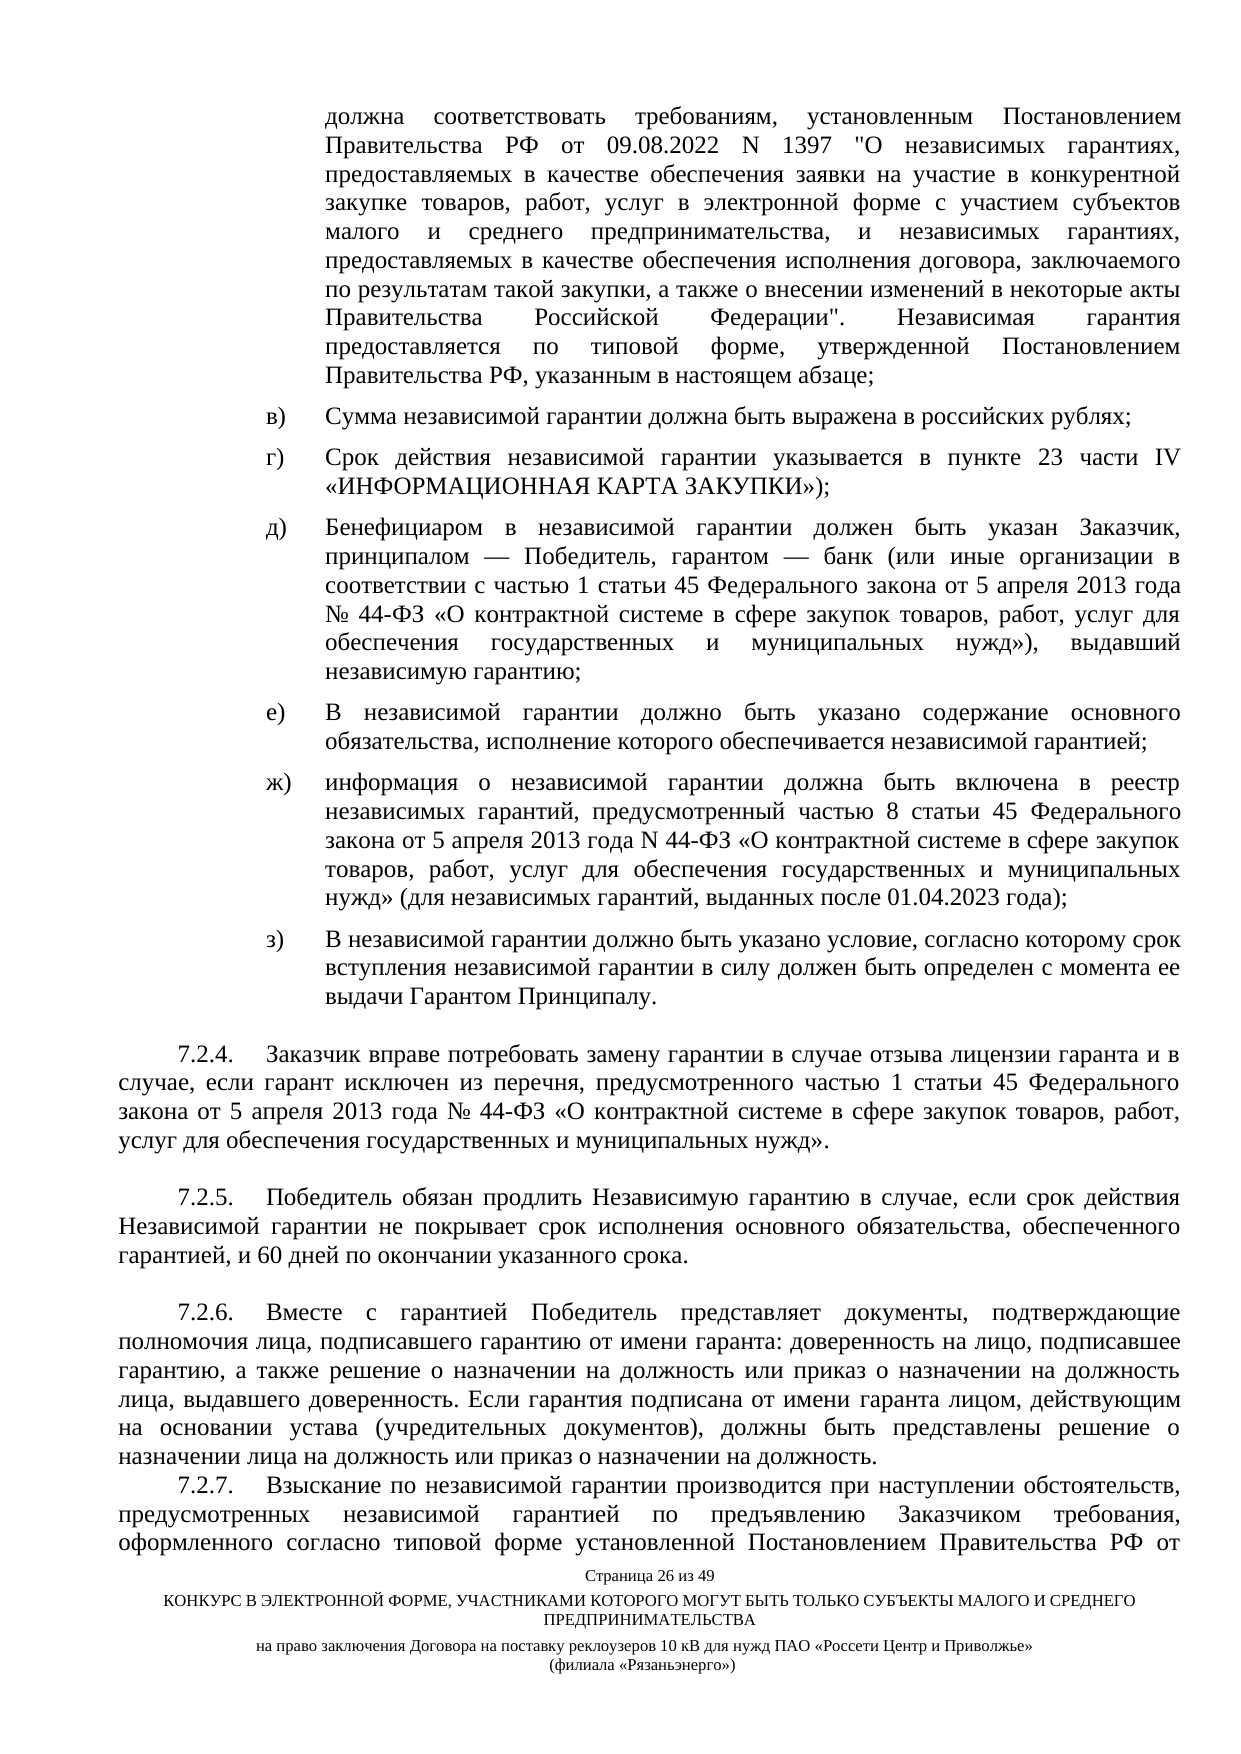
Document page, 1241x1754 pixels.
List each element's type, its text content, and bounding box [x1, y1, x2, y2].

list Сумма независимой гарантии должна быть выражена в российских рублях; [266, 401, 1181, 430]
list Срок действия независимой гарантии указывается в пункте 23 части IV «ИНФОРМАЦИОННАЯ КАРТА ЗАКУПКИ»); [266, 442, 1181, 500]
list Бенефициаром в независимой гарантии должен быть указан Заказчик, принципалом — Победитель, гарантом — банк (или иные организации в соответствии с частью 1 статьи 45 Федерального закона от 5 апреля 2013 года № 44-ФЗ «О контрактной системе в сфере закупок товаров, работ, услуг для обеспечения государственных и муниципальных нужд»), выдавший независимую гарантию; [266, 512, 1181, 685]
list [118, 1470, 1181, 1556]
list Вместе с гарантией Победитель представляет документы, подтверждающие полномочия лица, подписавшего гарантию от имени гаранта: доверенность на лицо, подписавшее гарантию, а также решение о назначении на должность или приказ о назначении на должность лица, выдавшего доверенность. Если гарантия подписана от имени гаранта лицом, действующим на основании устава (учредительных документов), должны быть представлены решение о назначении лица на должность или приказ о назначении на должность. [118, 1297, 1181, 1470]
list В независимой гарантии должно быть указано содержание основного обязательства, исполнение которого обеспечивается независимой гарантией; [266, 697, 1181, 755]
list Заказчик вправе потребовать замену гарантии в случае отзыва лицензии гаранта и в случае, если гарант исключен из перечня, предусмотренного частью 1 статьи 45 Федерального закона от 5 апреля 2013 года № 44-ФЗ «О контрактной системе в сфере закупок товаров, работ, услуг для обеспечения государственных и муниципальных нужд». [118, 1039, 1181, 1154]
list В независимой гарантии должно быть указано условие, согласно которому срок вступления независимой гарантии в силу должен быть определен с момента ее выдачи Гарантом Принципалу. [266, 924, 1181, 1010]
list Победитель обязан продлить Независимую гарантию в случае, если срок действия Независимой гарантии не покрывает срок исполнения основного обязательства, обеспеченного гарантией, и 60 дней по окончании указанного срока. [118, 1182, 1181, 1269]
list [266, 101, 1181, 389]
list информация о независимой гарантии должна быть включена в реестр независимых гарантий, предусмотренный частью 8 статьи 45 Федерального закона от 5 апреля 2013 года N 44-ФЗ «О контрактной системе в сфере закупок товаров, работ, услуг для обеспечения государственных и муниципальных нужд» (для независимых гарантий, выданных после 01.04.2023 года); [266, 767, 1181, 911]
